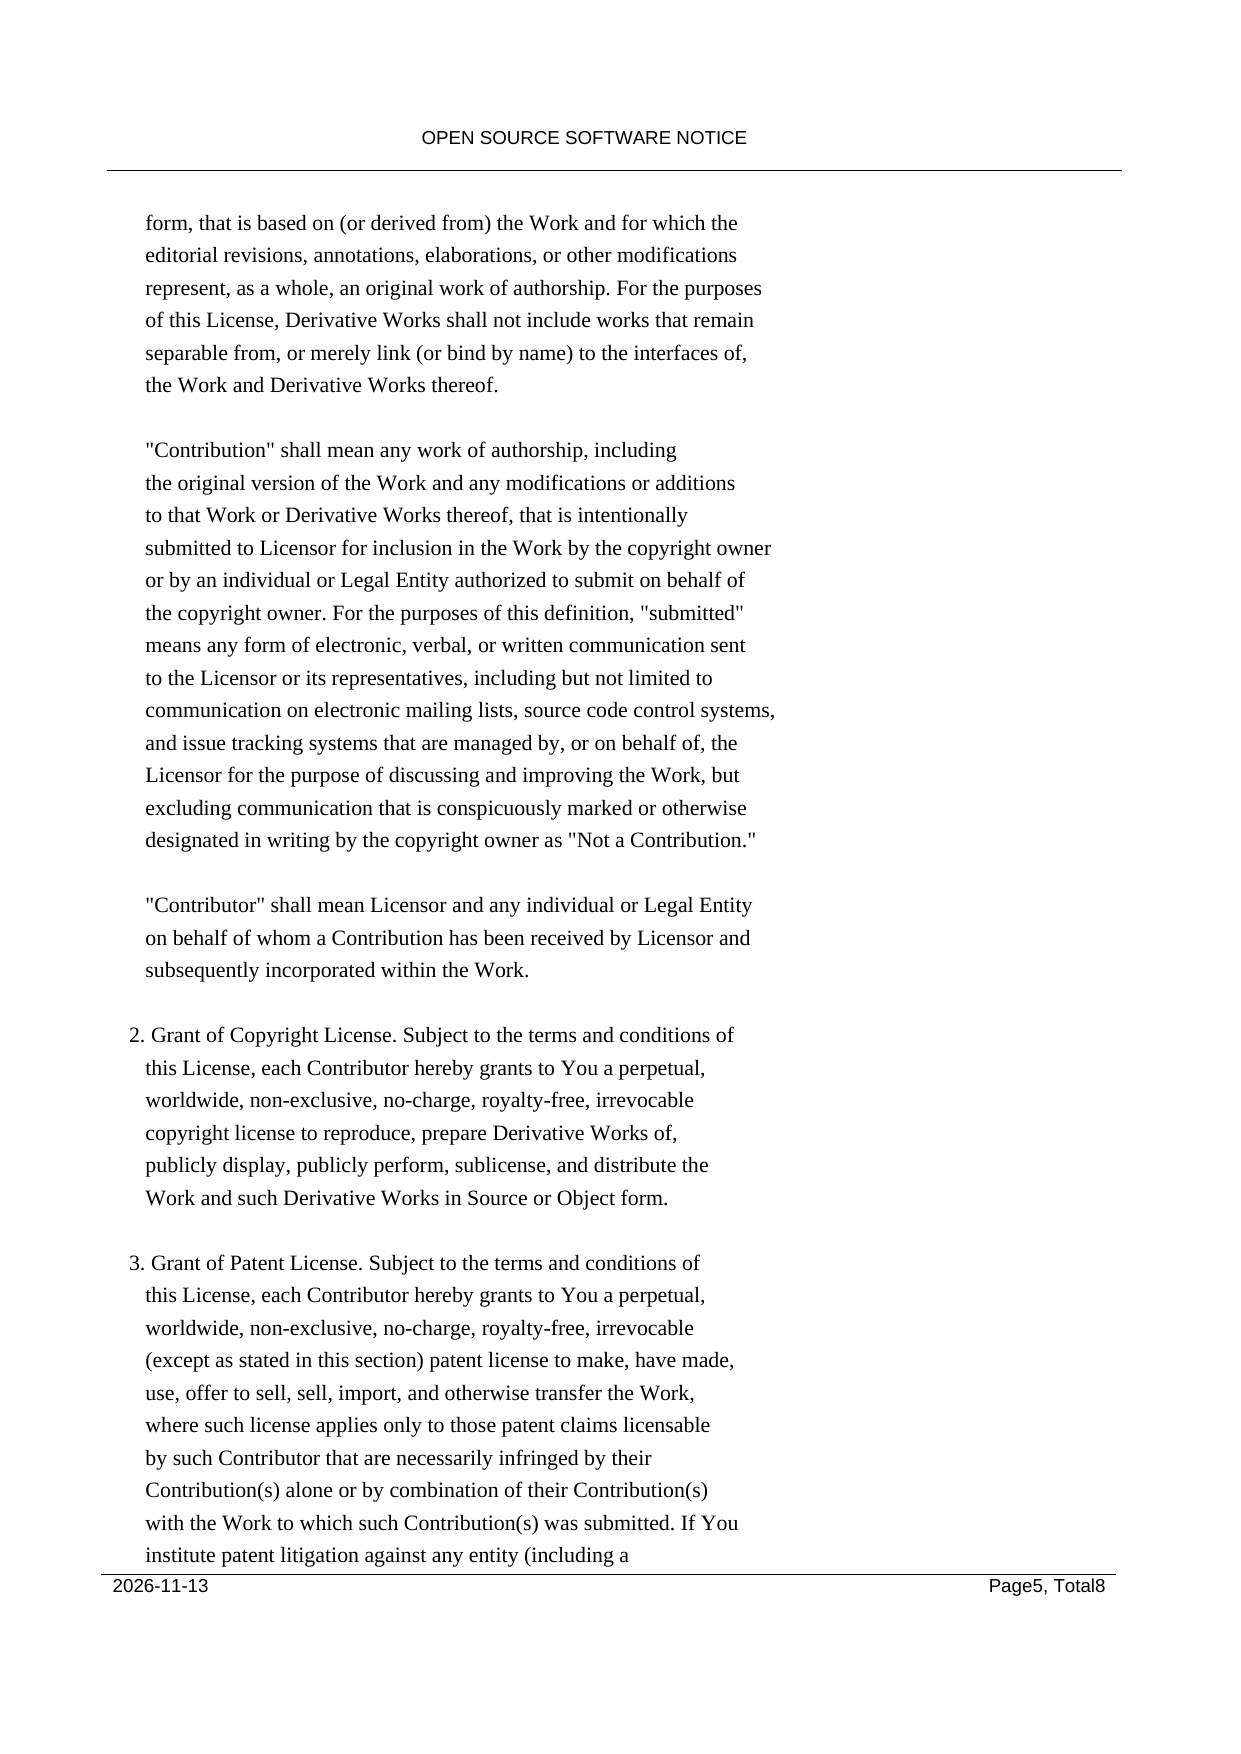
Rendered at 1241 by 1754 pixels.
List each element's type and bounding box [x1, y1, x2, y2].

text [112, 206, 1128, 1571]
